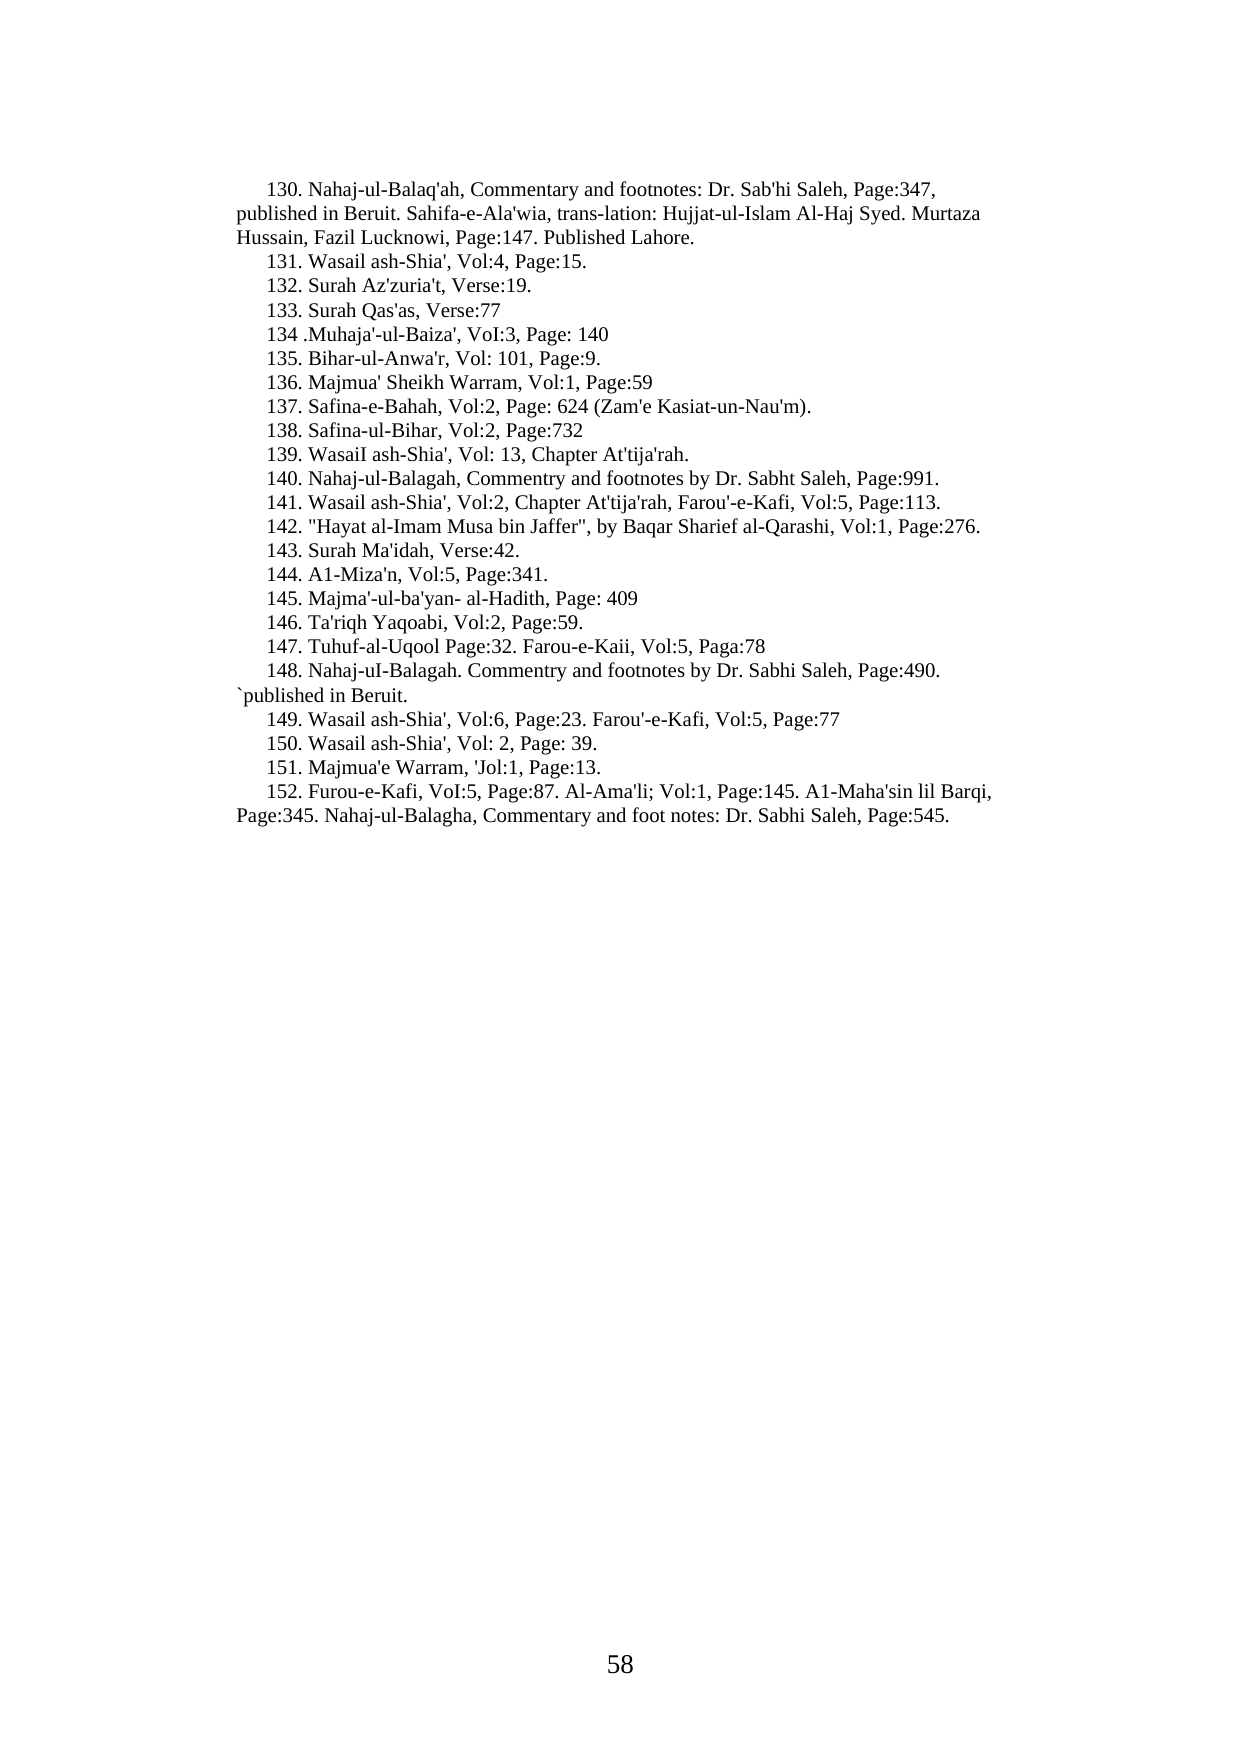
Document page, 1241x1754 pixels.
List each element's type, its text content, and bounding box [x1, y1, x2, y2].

text 130. Nahaj-ul-Balaq'ah, Commentary and footnotes: Dr. Sab'hi Saleh, Page:347, published in Beruit. Sahifa-e-Ala'wia, trans-lation: Hujjat-ul-Islam Al-Haj Syed. Murtaza Hussain, Fazil Lucknowi, Page:147. Published Lahore. [236, 177, 1004, 249]
text 146. Ta'riqh Yaqoabi, Vol:2, Page:59. [236, 610, 1004, 634]
text 151. Majmua'e Warram, 'Jol:1, Page:13. [236, 755, 1004, 779]
text 144. A1-Miza'n, Vol:5, Page:341. [236, 562, 1004, 586]
text 134 .Muhaja'-ul-Baiza', VoI:3, Page: 140 [236, 322, 1004, 346]
text 131. Wasail ash-Shia', Vol:4, Page:15. [236, 249, 1004, 273]
text 136. Majmua' Sheikh Warram, Vol:1, Page:59 [236, 370, 1004, 394]
text 150. Wasail ash-Shia', Vol: 2, Page: 39. [236, 731, 1004, 755]
text 141. Wasail ash-Shia', Vol:2, Chapter At'tija'rah, Farou'-e-Kafi, Vol:5, Page:113. [236, 490, 1004, 514]
text 148. Nahaj-uI-Balagah. Commentry and footnotes by Dr. Sabhi Saleh, Page:490. `published in Beruit. [236, 658, 1004, 707]
text 138. Safina-ul-Bihar, Vol:2, Page:732 [236, 418, 1004, 442]
text 133. Surah Qas'as, Verse:77 [236, 297, 1004, 322]
text 143. Surah Ma'idah, Verse:42. [236, 538, 1004, 562]
text 142. "Hayat al-Imam Musa bin Jaffer", by Baqar Sharief al-Qarashi, Vol:1, Page:276. [236, 514, 1004, 538]
text 132. Surah Az'zuria't, Verse:19. [236, 273, 1004, 297]
text 137. Safina-e-Bahah, Vol:2, Page: 624 (Zam'e Kasiat-un-Nau'm). [236, 394, 1004, 418]
text 135. Bihar-ul-Anwa'r, Vol: 101, Page:9. [236, 346, 1004, 370]
text 140. Nahaj-ul-Balagah, Commentry and footnotes by Dr. Sabht Saleh, Page:991. [236, 466, 1004, 490]
text 149. Wasail ash-Shia', Vol:6, Page:23. Farou'-e-Kafi, Vol:5, Page:77 [236, 707, 1004, 731]
text 152. Furou-e-Kafi, VoI:5, Page:87. Al-Ama'li; Vol:1, Page:145. A1-Maha'sin lil Barqi, Page:345. Nahaj-ul-Balagha, Commentary and foot notes: Dr. Sabhi Saleh, Page:545. [236, 779, 1004, 827]
text 147. Tuhuf-al-Uqool Page:32. Farou-e-Kaii, Vol:5, Paga:78 [236, 634, 1004, 658]
text 145. Majma'-ul-ba'yan- al-Hadith, Page: 409 [236, 586, 1004, 610]
text 139. WasaiI ash-Shia', Vol: 13, Chapter At'tija'rah. [236, 442, 1004, 466]
